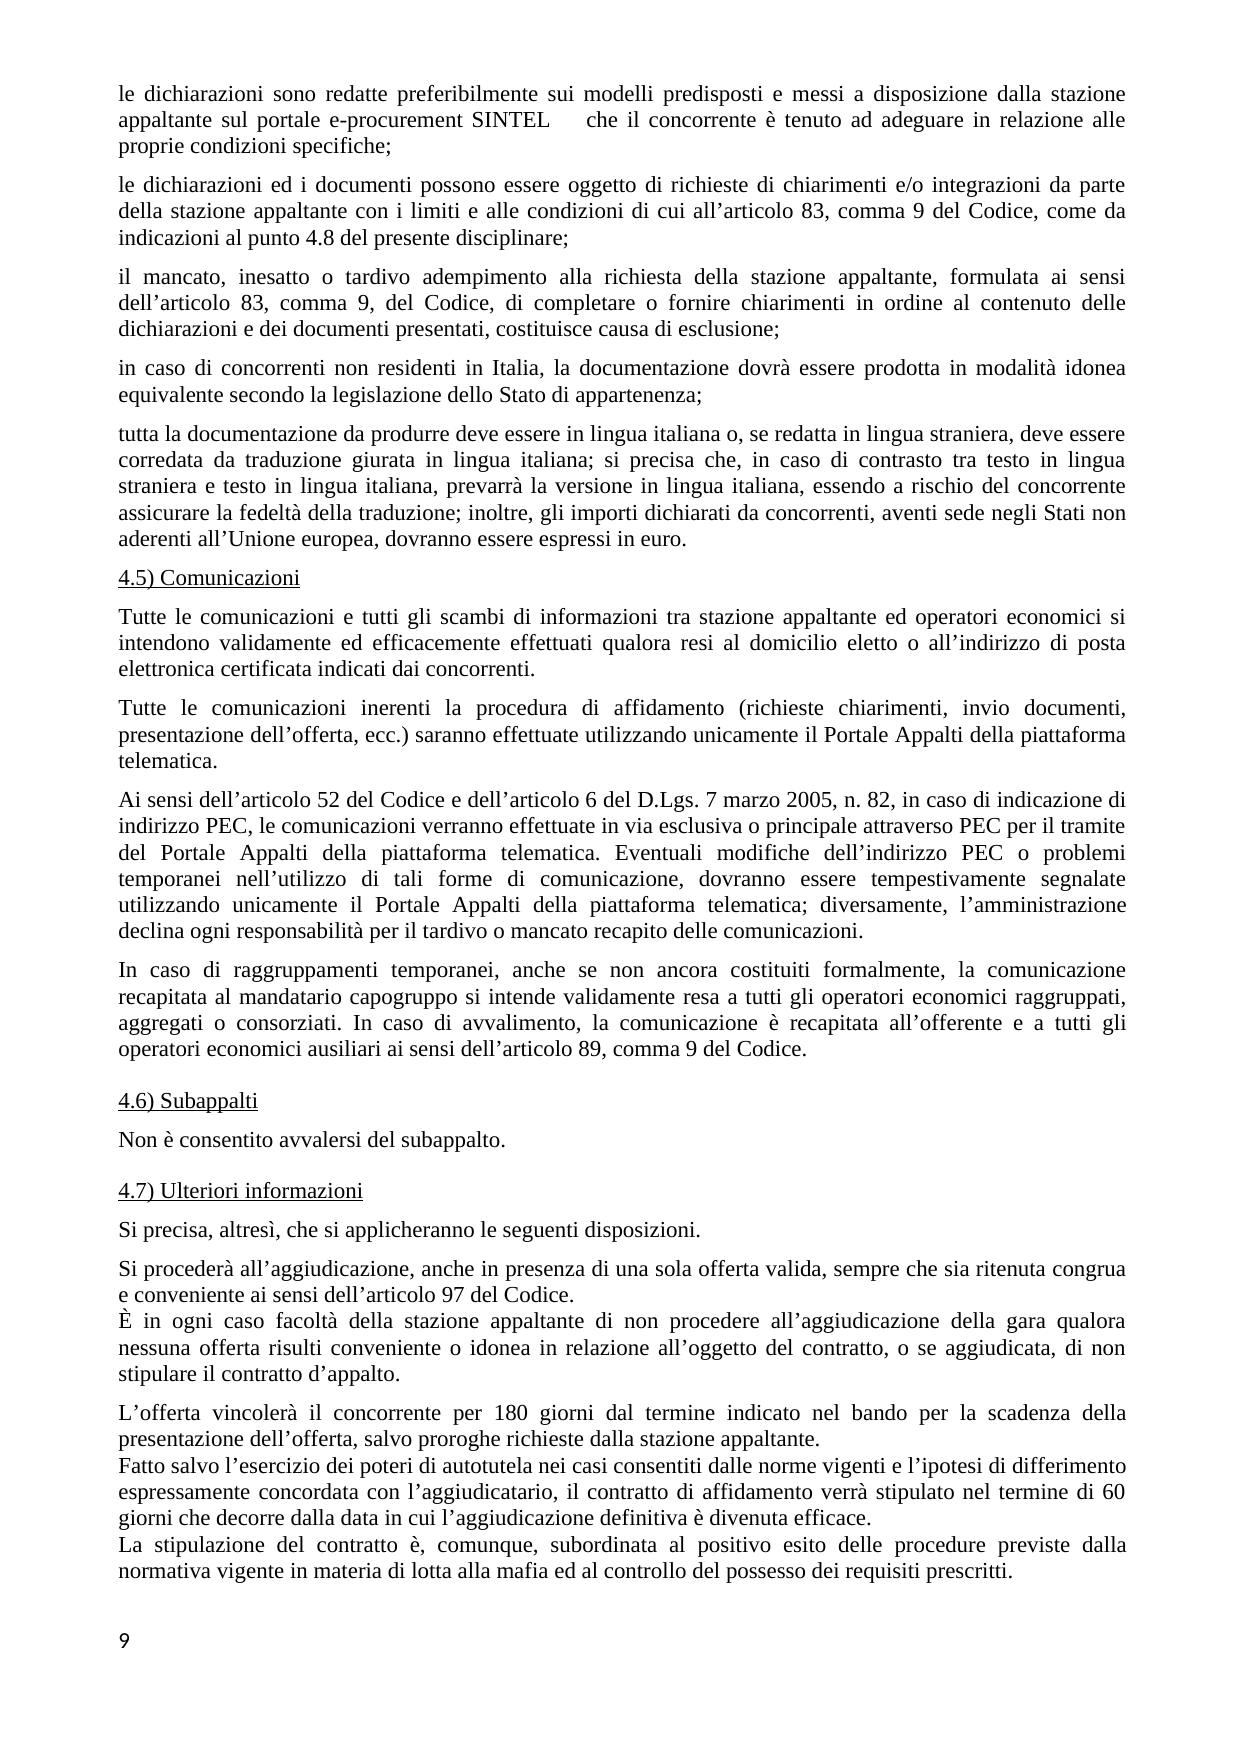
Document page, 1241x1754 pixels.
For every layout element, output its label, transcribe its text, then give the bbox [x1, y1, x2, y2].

text Non è consentito avvalersi del subappalto. [118, 1126, 1128, 1152]
text La stipulazione del contratto è, comunque, subordinata al positivo esito delle procedure previste dalla normativa vigente in materia di lotta alla mafia ed al controllo del possesso dei requisiti prescritti. [118, 1531, 1128, 1583]
text le dichiarazioni ed i documenti possono essere oggetto di richieste di chiarimenti e/o integrazioni da parte della stazione appaltante con i limiti e alle condizioni di cui all’articolo 83, comma 9 del Codice, come da indicazioni al punto 4.8 del presente disciplinare; [118, 171, 1128, 250]
text È in ogni caso facoltà della stazione appaltante di non procedere all’aggiudicazione della gara qualora nessuna offerta risulti conveniente o idonea in relazione all’oggetto del contratto, o se aggiudicata, di non stipulare il contratto d’appalto. [118, 1307, 1128, 1387]
text 4.5) Comunicazioni [118, 564, 1128, 590]
text Tutte le comunicazioni inerenti la procedura di affidamento (richieste chiarimenti, invio documenti, presentazione dell’offerta, ecc.) saranno effettuate utilizzando unicamente il Portale Appalti della piattaforma telematica. [118, 694, 1128, 773]
text Si precisa, altresì, che si applicheranno le seguenti disposizioni. [118, 1216, 1128, 1242]
text il mancato, inesatto o tardivo adempimento alla richiesta della stazione appaltante, formulata ai sensi dell’articolo 83, comma 9, del Codice, di completare o fornire chiarimenti in ordine al contenuto delle dichiarazioni e dei documenti presentati, costituisce causa di esclusione; [118, 263, 1128, 342]
text 4.6) Subappalti [118, 1087, 1128, 1113]
text Ai sensi dell’articolo 52 del Codice e dell’articolo 6 del D.Lgs. 7 marzo 2005, n. 82, in caso di indicazione di indirizzo PEC, le comunicazioni verranno effettuate in via esclusiva o principale attraverso PEC per il tramite del Portale Appalti della piattaforma telematica. Eventuali modifiche dell’indirizzo PEC o problemi temporanei nell’utilizzo di tali forme di comunicazione, dovranno essere tempestivamente segnalate utilizzando unicamente il Portale Appalti della piattaforma telematica; diversamente, l’amministrazione declina ogni responsabilità per il tardivo o mancato recapito delle comunicazioni. [118, 786, 1128, 944]
text Si procederà all’aggiudicazione, anche in presenza di una sola offerta valida, sempre che sia ritenuta congrua e conveniente ai sensi dell’articolo 97 del Codice. [118, 1255, 1128, 1307]
text le dichiarazioni sono redatte preferibilmente sui modelli predisposti e messi a disposizione dalla stazione appaltante sul portale e-procurement SINTEL che il concorrente è tenuto ad adeguare in relazione alle proprie condizioni specifiche; [118, 80, 1128, 159]
text Tutte le comunicazioni e tutti gli scambi di informazioni tra stazione appaltante ed operatori economici si intendono validamente ed efficacemente effettuati qualora resi al domicilio eletto o all’indirizzo di posta elettronica certificata indicati dai concorrenti. [118, 603, 1128, 682]
text In caso di raggruppamenti temporanei, anche se non ancora costituiti formalmente, la comunicazione recapitata al mandatario capogruppo si intende validamente resa a tutti gli operatori economici raggruppati, aggregati o consorziati. In caso di avvalimento, la comunicazione è recapitata all’offerente e a tutti gli operatori economici ausiliari ai sensi dell’articolo 89, comma 9 del Codice. [118, 956, 1128, 1062]
text L’offerta vincolerà il concorrente per 180 giorni dal termine indicato nel bando per la scadenza della presentazione dell’offerta, salvo proroghe richieste dalla stazione appaltante. [118, 1399, 1128, 1452]
text 4.7) Ulteriori informazioni [118, 1177, 1128, 1203]
text in caso di concorrenti non residenti in Italia, la documentazione dovrà essere prodotta in modalità idonea equivalente secondo la legislazione dello Stato di appartenenza; [118, 354, 1128, 407]
text tutta la documentazione da produrre deve essere in lingua italiana o, se redatta in lingua straniera, deve essere corredata da traduzione giurata in lingua italiana; si precisa che, in caso di contrasto tra testo in lingua straniera e testo in lingua italiana, prevarrà la versione in lingua italiana, essendo a rischio del concorrente assicurare la fedeltà della traduzione; inoltre, gli importi dichiarati da concorrenti, aventi sede negli Stati non aderenti all’Unione europea, dovranno essere espressi in euro. [118, 419, 1128, 551]
text Fatto salvo l’esercizio dei poteri di autotutela nei casi consentiti dalle norme vigenti e l’ipotesi di differimento espressamente concordata con l’aggiudicatario, il contratto di affidamento verrà stipulato nel termine di 60 giorni che decorre dalla data in cui l’aggiudicazione definitiva è divenuta efficace. [118, 1452, 1128, 1531]
